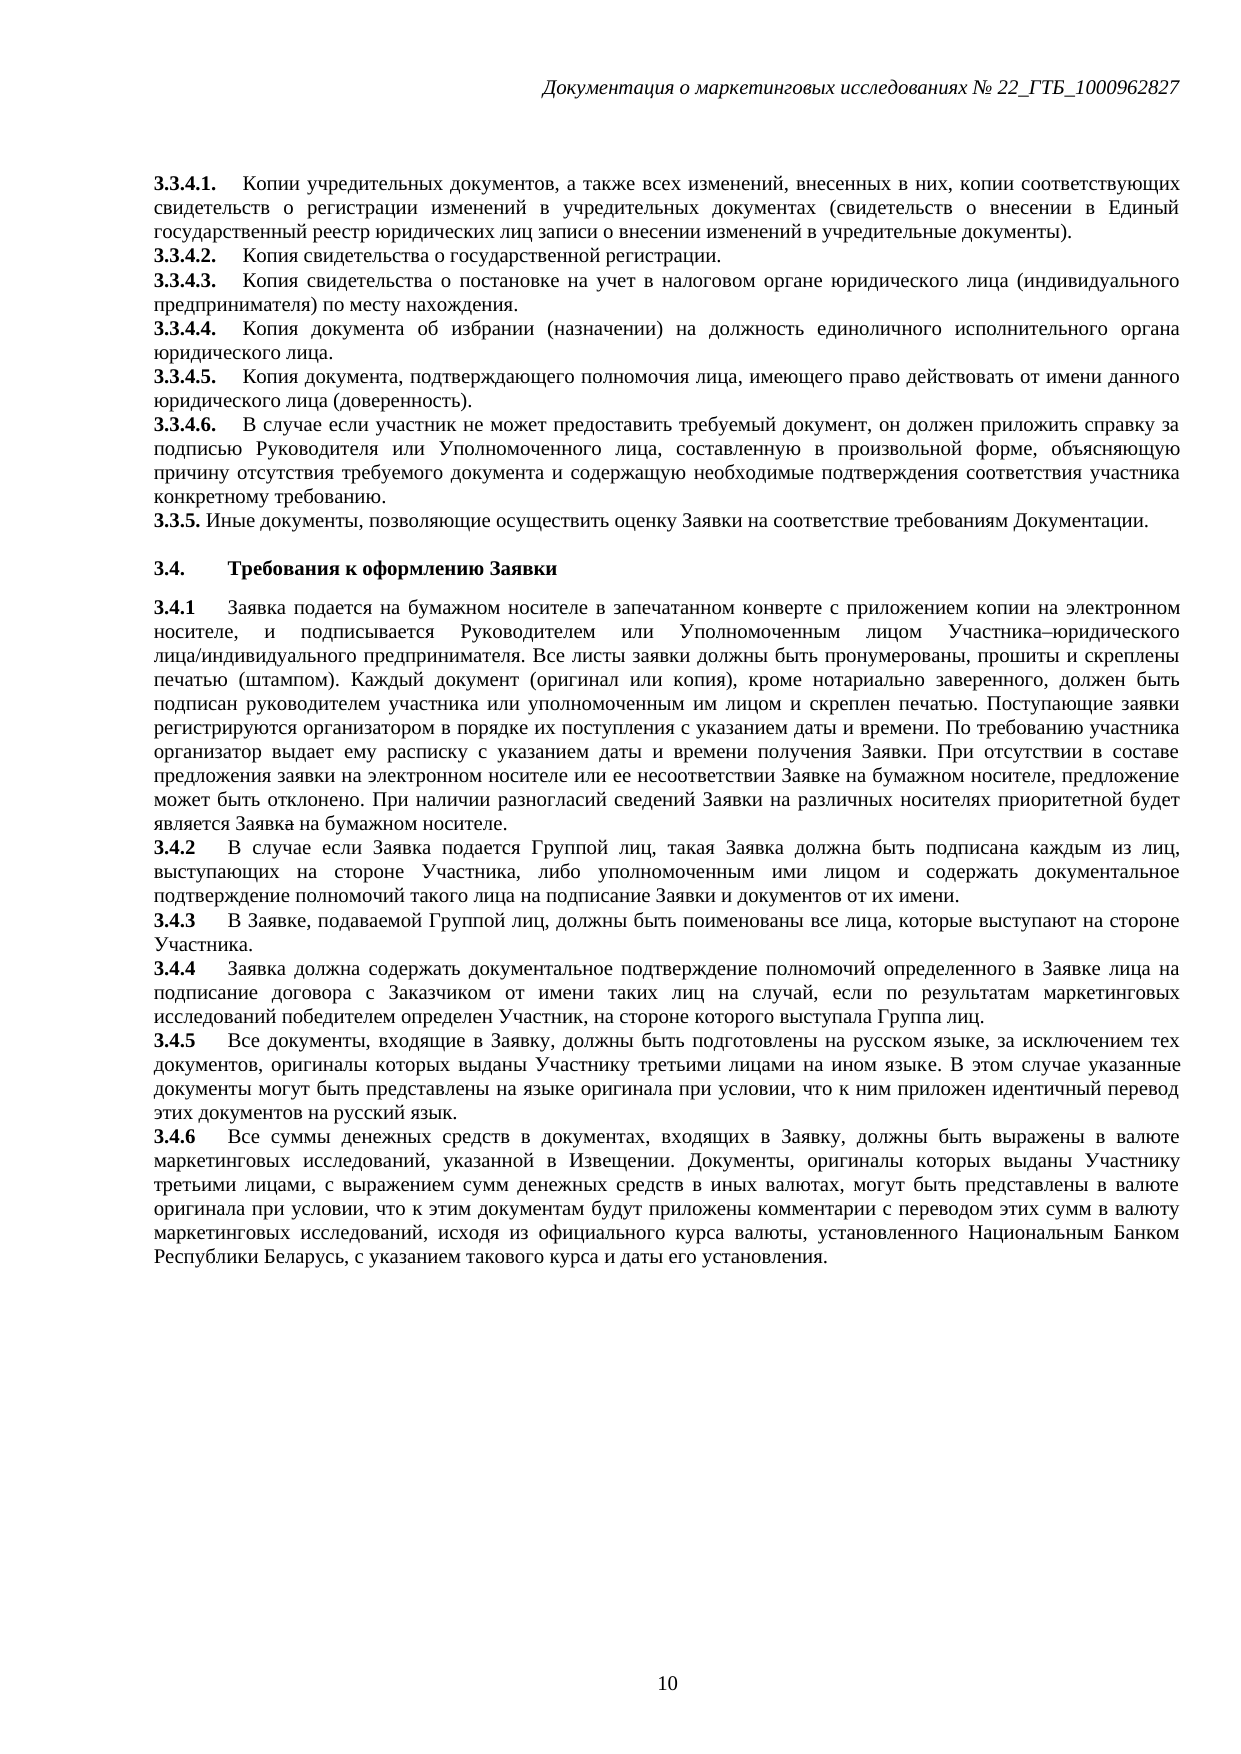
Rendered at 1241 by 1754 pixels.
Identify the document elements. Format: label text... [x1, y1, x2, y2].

list В Заявке, подаваемой Группой лиц, должны быть поименованы все лица, которые выступают на стороне Участника. [153, 907, 1181, 956]
list Все суммы денежных средств в документах, входящих в Заявку, должны быть выражены в валюте маркетинговых исследований, указанной в Извещении. Документы, оригиналы которых выданы Участнику третьими лицами, с выражением сумм денежных средств в иных валютах, могут быть представлены в валюте оригинала при условии, что к этим документам будут приложены комментарии с переводом этих сумм в валюту маркетинговых исследований, исходя из официального курса валюты, установленного Национальным Банком Республики Беларусь, с указанием такового курса и даты его установления. [153, 1124, 1181, 1268]
list В случае если участник не может предоставить требуемый документ, он должен приложить справку за подписью Руководителя или Уполномоченного лица, составленную в произвольной форме, объясняющую причину отсутствия требуемого документа и содержащую необходимые подтверждения соответствия участника конкретному требованию. [153, 412, 1181, 508]
list Копии учредительных документов, а также всех изменений, внесенных в них, копии соответствующих свидетельств о регистрации изменений в учредительных документах (свидетельств о внесении в Единый государственный реестр юридических лиц записи о внесении изменений в учредительные документы). [153, 171, 1181, 243]
list Копия документа об избрании (назначении) на должность единоличного исполнительного органа юридического лица. [153, 316, 1181, 364]
list Копия свидетельства о постановке на учет в налоговом органе юридического лица (индивидуального предпринимателя) по месту нахождения. [153, 267, 1181, 316]
list Заявка подается на бумажном носителе в запечатанном конверте с приложением копии на электронном носителе, и подписывается Руководителем или Уполномоченным лицом Участника–юридического лица/индивидуального предпринимателя. Все листы заявки должны быть пронумерованы, прошиты и скреплены печатью (штампом). Каждый документ (оригинал или копия), кроме нотариально заверенного, должен быть подписан руководителем участника или уполномоченным им лицом и скреплен печатью. Поступающие заявки регистрируются организатором в порядке их поступления с указанием даты и времени. По требованию участника организатор выдает ему расписку с указанием даты и времени получения Заявки. При отсутствии в составе предложения заявки на электронном носителе или ее несоответствии Заявке на бумажном носителе, предложение может быть отклонено. При наличии разногласий сведений Заявки на различных носителях приоритетной будет является Заявка на бумажном носителе. [153, 595, 1181, 835]
list Заявка должна содержать документальное подтверждение полномочий определенного в Заявке лица на подписание договора с Заказчиком от имени таких лиц на случай, если по результатам маркетинговых исследований победителем определен Участник, на стороне которого выступала Группа лиц. [153, 956, 1181, 1028]
list Все документы, входящие в Заявку, должны быть подготовлены на русском языке, за исключением тех документов, оригиналы которых выданы Участнику третьими лицами на ином языке. В этом случае указанные документы могут быть представлены на языке оригинала при условии, что к ним приложен идентичный перевод этих документов на русский язык. [153, 1028, 1181, 1124]
list Требования к оформлению Заявки [153, 556, 1181, 580]
text 3.3.5. Иные документы, позволяющие осуществить оценку Заявки на соответствие требованиям Документации. [153, 508, 1181, 532]
list Копия документа, подтверждающего полномочия лица, имеющего право действовать от имени данного юридического лица (доверенность). [153, 364, 1181, 412]
list В случае если Заявка подается Группой лиц, такая Заявка должна быть подписана каждым из лиц, выступающих на стороне Участника, либо уполномоченным ими лицом и содержать документальное подтверждение полномочий такого лица на подписание Заявки и документов от их имени. [153, 835, 1181, 907]
list Копия свидетельства о государственной регистрации. [153, 243, 1181, 267]
